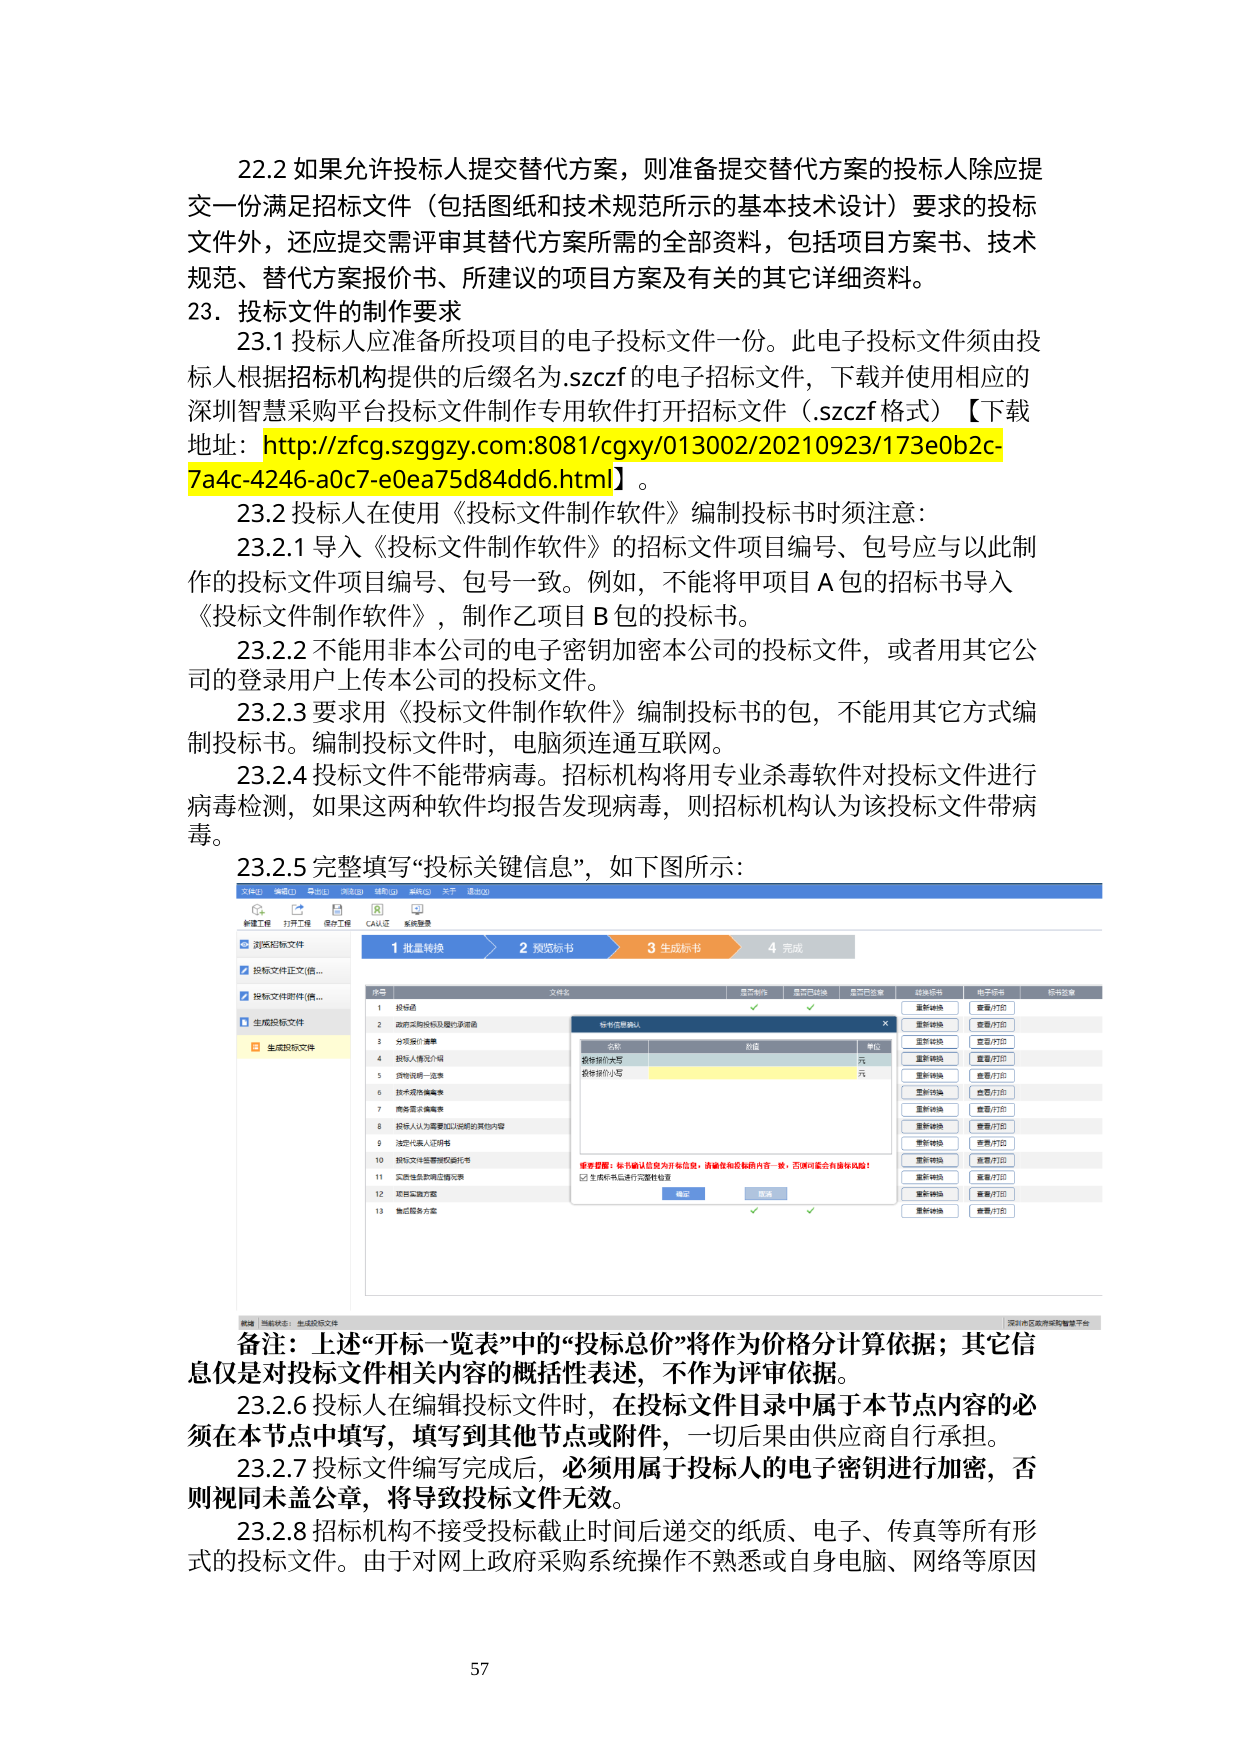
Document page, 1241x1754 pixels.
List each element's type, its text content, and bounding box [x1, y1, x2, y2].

text 23.2.6投标人在编辑投标文件时，在投标文件目录中属于本节点内容的必须在本节点中填写，填写到其他节点或附件，一切后果由供应商自行承担。 [187, 1387, 1053, 1450]
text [187, 1513, 1053, 1576]
picture [236, 883, 1103, 1330]
text 23.2.3要求用《投标文件制作软件》编制投标书的包，不能用其它方式编制投标书。编制投标文件时，电脑须连通互联网。 [187, 695, 1053, 758]
text 23．投标文件的制作要求 [187, 295, 1053, 323]
text 备注：上述“开标一览表”中的“投标总价”将作为价格分计算依据；其它信息仅是对投标文件相关内容的概括性表述，不作为评审依据。 [187, 1330, 1053, 1387]
text 22.2 如果允许投标人提交替代方案，则准备提交替代方案的投标人除应提交一份满足招标文件（包括图纸和技术规范所示的基本技术设计）要求的投标文件外，还应提交需评审其替代方案所需的全部资料，包括项目方案书、技术规范、替代方案报价书、所建议的项目方案及有关的其它详细资料。 [187, 150, 1053, 295]
text 23.2.5完整填写“投标关键信息”，如下图所示： [187, 849, 1053, 883]
text 23.2投标人在使用《投标文件制作软件》编制投标书时须注意： [187, 496, 1053, 530]
text 23.2.2不能用非本公司的电子密钥加密本公司的投标文件，或者用其它公司的登录用户上传本公司的投标文件。 [187, 632, 1053, 695]
text 23.2.4投标文件不能带病毒。招标机构将用专业杀毒软件对投标文件进行病毒检测，如果这两种软件均报告发现病毒，则招标机构认为该投标文件带病毒。 [187, 758, 1053, 849]
text 23.1投标人应准备所投项目的电子投标文件一份。此电子投标文件须由投标人根据招标机构提供的后缀名为.szczf的电子招标文件，下载并使用相应的深圳智慧采购平台投标文件制作专用软件打开招标文件（.szczf格式）【下载地址：http://zfcg.szggzy.com:8081/cgxy/013002/20210923/173e0b2c-7a4c-4246-a0c7-e0ea75d84dd6.html】。 [187, 323, 1053, 496]
text 23.2.7投标文件编写完成后，必须用属于投标人的电子密钥进行加密，否则视同未盖公章，将导致投标文件无效。 [187, 1450, 1053, 1513]
text 23.2.1导入《投标文件制作软件》的招标文件项目编号、包号应与以此制作的投标文件项目编号、包号一致。例如，不能将甲项目A包的招标书导入《投标文件制作软件》，制作乙项目B包的投标书。 [187, 530, 1053, 632]
